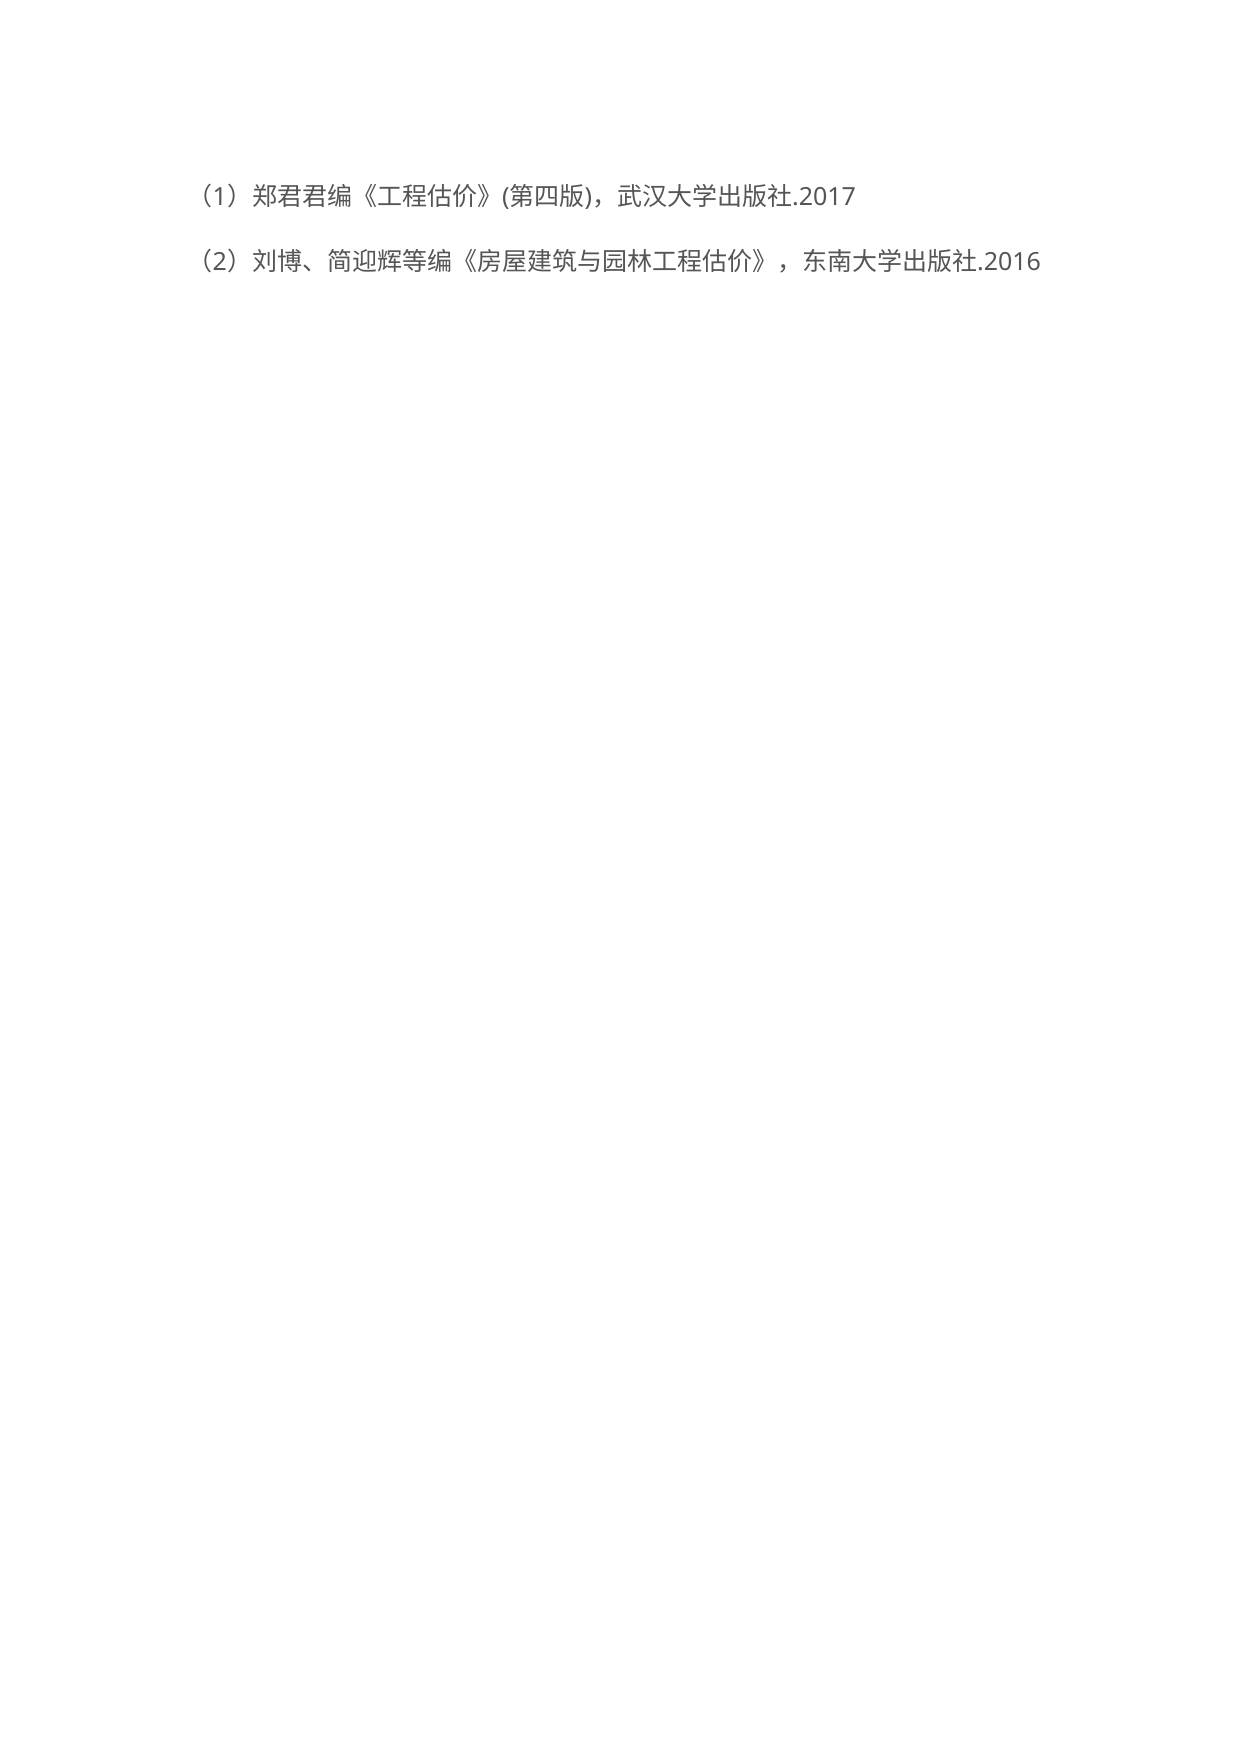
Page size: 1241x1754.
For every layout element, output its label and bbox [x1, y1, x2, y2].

text [187, 162, 1053, 292]
